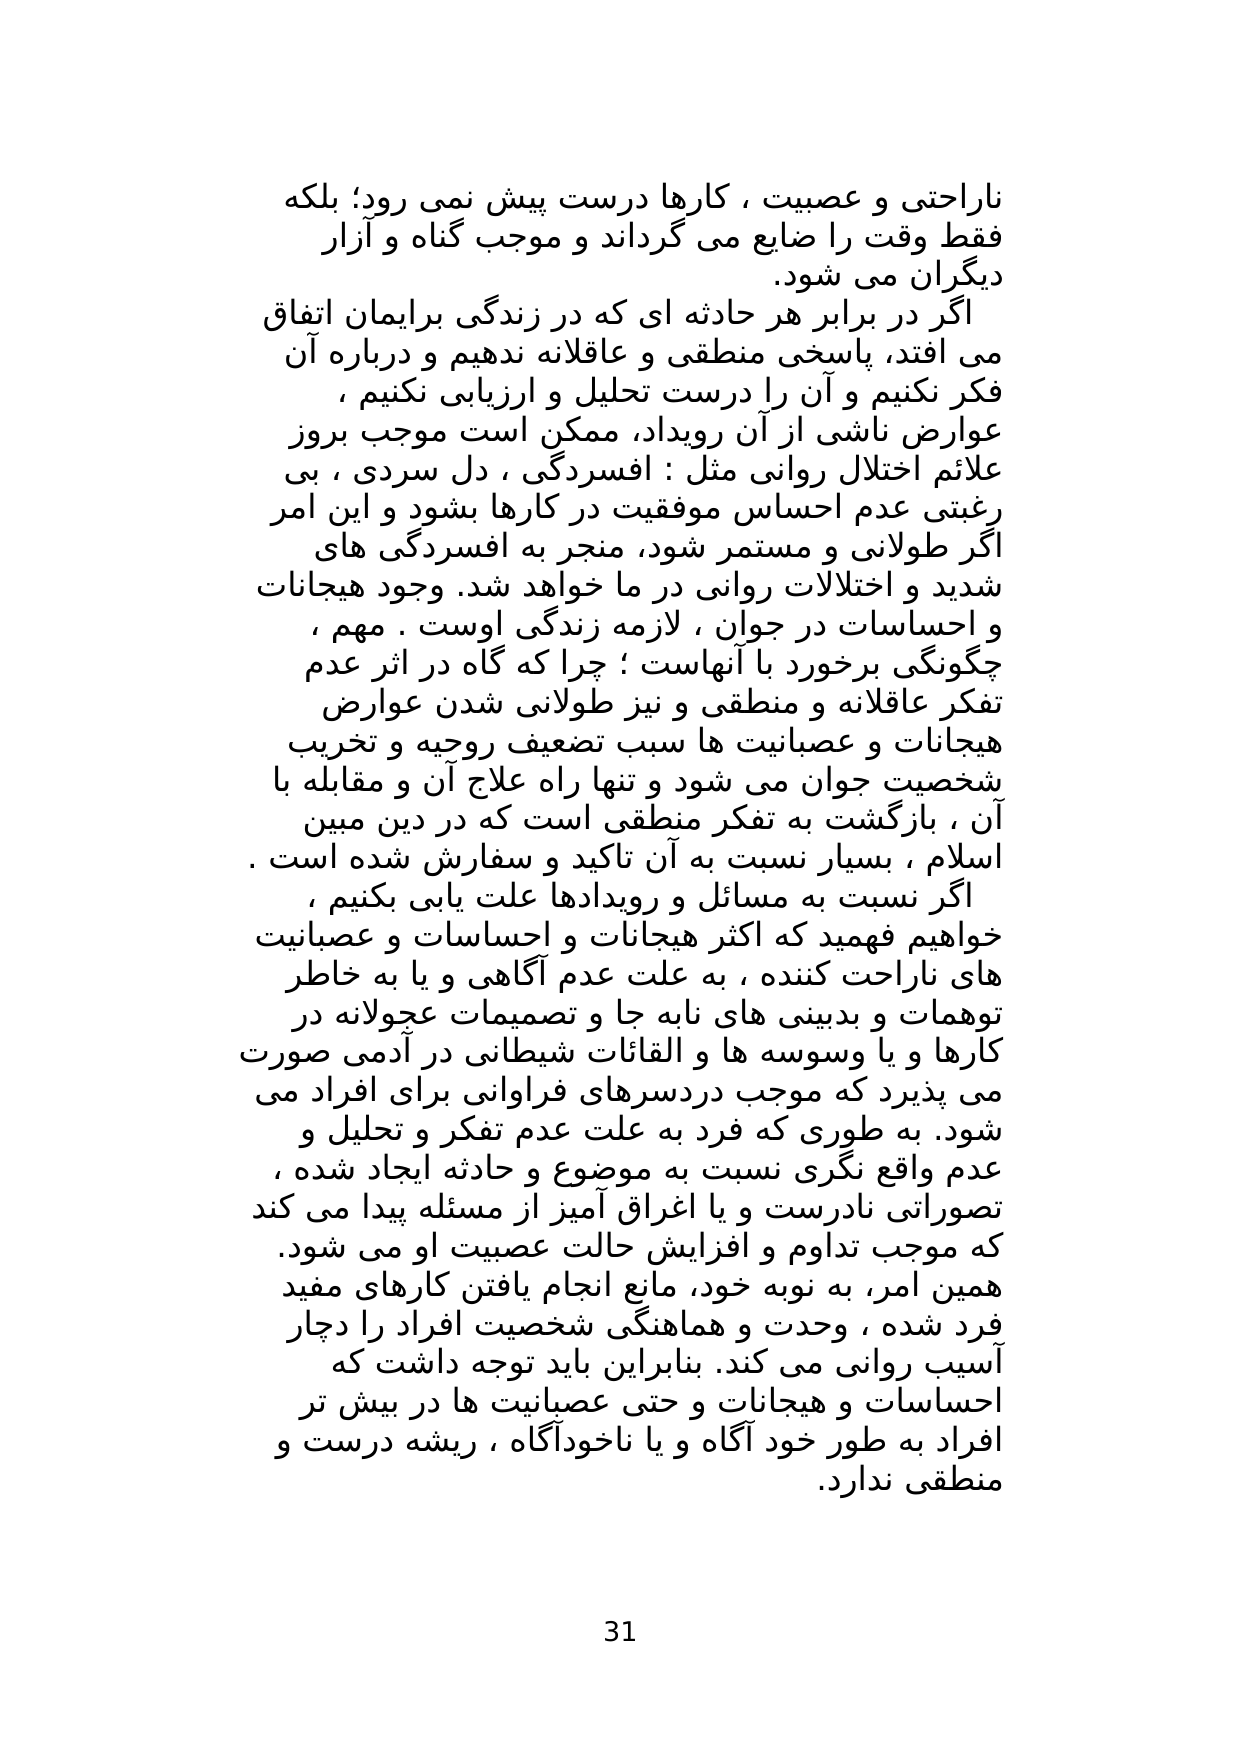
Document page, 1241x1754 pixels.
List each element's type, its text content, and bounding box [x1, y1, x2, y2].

text اگر در برابر هر حادثه ای که در زندگی برایمان اتفاق می افتد، پاسخی منطقی و عاقلانه ندهیم و درباره آن فکر نکنیم و آن را درست تحلیل و ارزیابی نکنیم ، عوارض ناشی از آن رویداد، ممکن است موجب بروز علائم اختلال روانی مثل : افسردگی ، دل سردی ، بی رغبتی عدم احساس موفقیت در کارها بشود و این امر اگر طولانی و مستمر شود، منجر به افسردگی های شدید و اختلالات روانی در ما خواهد شد. وجود هیجانات و احساسات در جوان ، لازمه زندگی اوست . مهم ، چگونگی برخورد با آنهاست ؛ چرا که گاه در اثر عدم تفکر عاقلانه و منطقی و نیز طولانی شدن عوارض هیجانات و عصبانیت ها سبب تضعیف روحیه و تخریب شخصیت جوان می شود و تنها راه علاج آن و مقابله با آن ، بازگشت به تفکر منطقی است که در دین مبین اسلام ، بسیار نسبت به آن تاکید و سفارش شده است . [236, 294, 1004, 877]
text اگر نسبت به مسائل و رویدادها علت یابی بکنیم ، خواهیم فهمید که اکثر هیجانات و احساسات و عصبانیت های ناراحت کننده ، به علت عدم آگاهی و یا به خاطر توهمات و بدبینی های نابه جا و تصمیمات عجولانه در کارها و یا وسوسه ها و القائات شیطانی در آدمی صورت می پذیرد که موجب دردسرهای فراوانی برای افراد می شود. به طوری که فرد به علت عدم تفکر و تحلیل و عدم واقع نگری نسبت به موضوع و حادثه ایجاد شده ، تصوراتی نادرست و یا اغراق آمیز از مسئله پیدا می کند که موجب تداوم و افزایش حالت عصبیت او می شود. همین امر، به نوبه خود، مانع انجام یافتن کارهای مفید فرد شده ، وحدت و هماهنگی شخصیت افراد را دچار آسیب روانی می کند. بنابراین باید توجه داشت که احساسات و هیجانات و حتی عصبانیت ها در بیش تر افراد به طور خود آگاه و یا ناخودآگاه ، ریشه درست و منطقی ندارد. [236, 877, 1004, 1498]
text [236, 177, 1004, 294]
